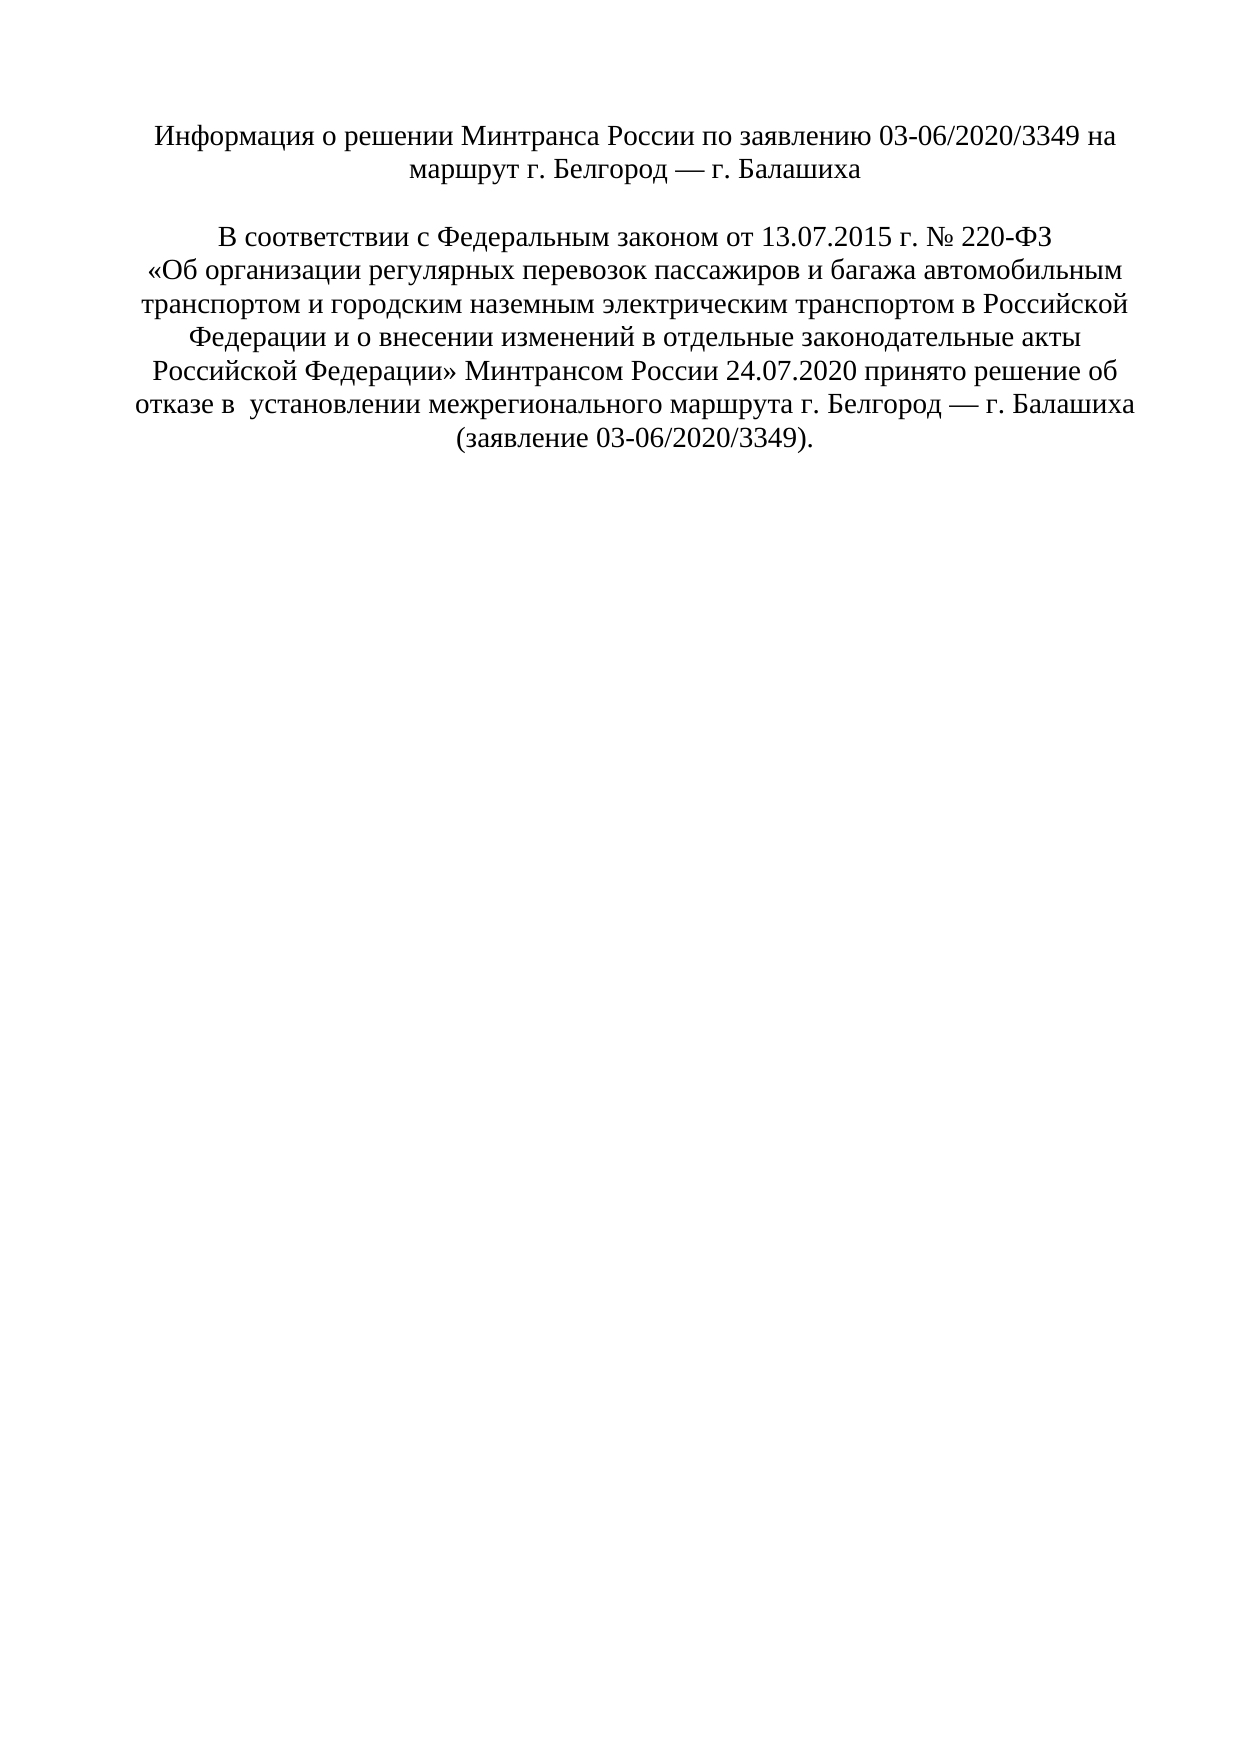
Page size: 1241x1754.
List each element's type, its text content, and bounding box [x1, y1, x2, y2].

text В соответствии с Федеральным законом от 13.07.2015 г. № 220-ФЗ «Об организации регулярных перевозок пассажиров и багажа автомобильным транспортом и городским наземным электрическим транспортом в Российской Федерации и о внесении изменений в отдельные законодательные акты Российской Федерации» Минтрансом России 24.07.2020 принято решение об отказе в установлении межрегионального маршрута г. Белгород — г. Балашиха (заявление 03-06/2020/3349). [118, 219, 1152, 453]
text Информация о решении Минтранса России по заявлению 03-06/2020/3349 на маршрут г. Белгород — г. Балашиха [118, 118, 1152, 185]
